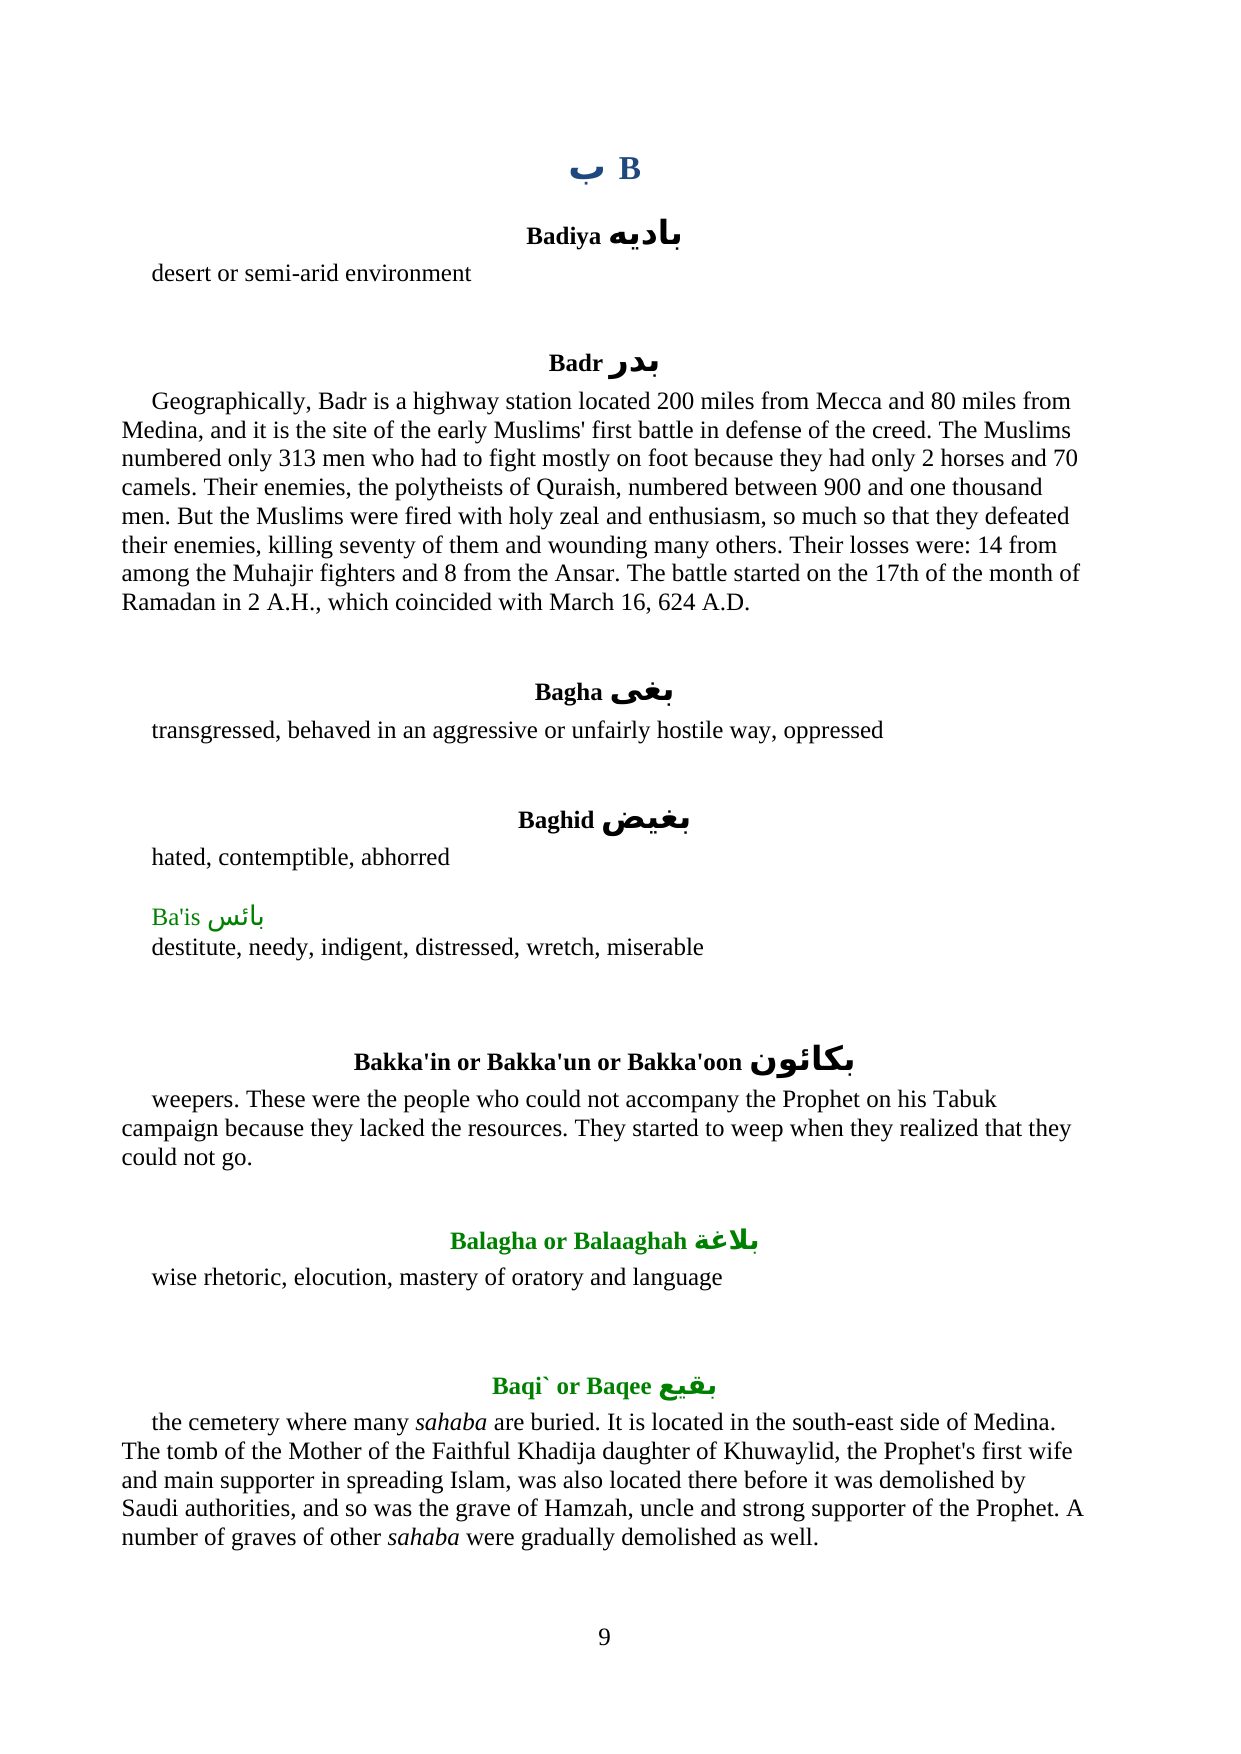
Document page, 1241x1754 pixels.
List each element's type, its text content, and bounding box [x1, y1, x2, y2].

text desert or semi-arid environment [121, 258, 1087, 287]
text Badiya باديه [121, 213, 1087, 252]
text Geographically, Badr is a highway station located 200 miles from Mecca and 80 miles from Medina, and it is the site of the early Muslims' first battle in defense of the creed. The Muslims numbered only 313 men who had to fight mostly on foot because they had only 2 horses and 70 camels. Their enemies, the polytheists of Quraish, numbered between 900 and one thousand men. But the Muslims were fired with holy zeal and enthusiasm, so much so that they defeated their enemies, killing seventy of them and wounding many others. Their losses were: 14 from among the Muhajir fighters and 8 from the Ansar. The battle started on the 17th of the month of Ramadan in 2 A.H., which coincided with March 16, 624 A.D. [121, 386, 1087, 616]
text Baqi` or Baqee بقيع [121, 1369, 1087, 1401]
text weepers. These were the people who could not accompany the Prophet on his Tabuk campaign because they lacked the resources. They started to weep when they realized that they could not go. [121, 1084, 1087, 1170]
text transgressed, behaved in an aggressive or unfairly hostile way, oppressed [121, 715, 1087, 744]
text Ba'is بائس [121, 900, 1087, 932]
subtitle ب B [121, 145, 1087, 188]
text destitute, needy, indigent, distressed, wretch, miserable [121, 932, 1087, 960]
text wise rhetoric, elocution, mastery of oratory and language [121, 1262, 1087, 1291]
text Badr بدر [121, 341, 1087, 380]
text the cemetery where many sahaba are buried. It is located in the south-east side of Medina. The tomb of the Mother of the Faithful Khadija daughter of Khuwaylid, the Prophet's first wife and main supporter in spreading Islam, was also located there before it was demolished by Saudi authorities, and so was the grave of Hamzah, uncle and strong supporter of the Prophet. A number of graves of other sahaba were gradually demolished as well. [121, 1407, 1087, 1551]
text Balagha or Balaaghah بلاغة [121, 1224, 1087, 1256]
text Bagha بغى [121, 670, 1087, 709]
text Baghid بغيض [121, 797, 1087, 836]
text Bakka'in or Bakka'un or Bakka'oon بكائون [121, 1039, 1087, 1078]
text hated, contemptible, abhorred [121, 842, 1087, 871]
